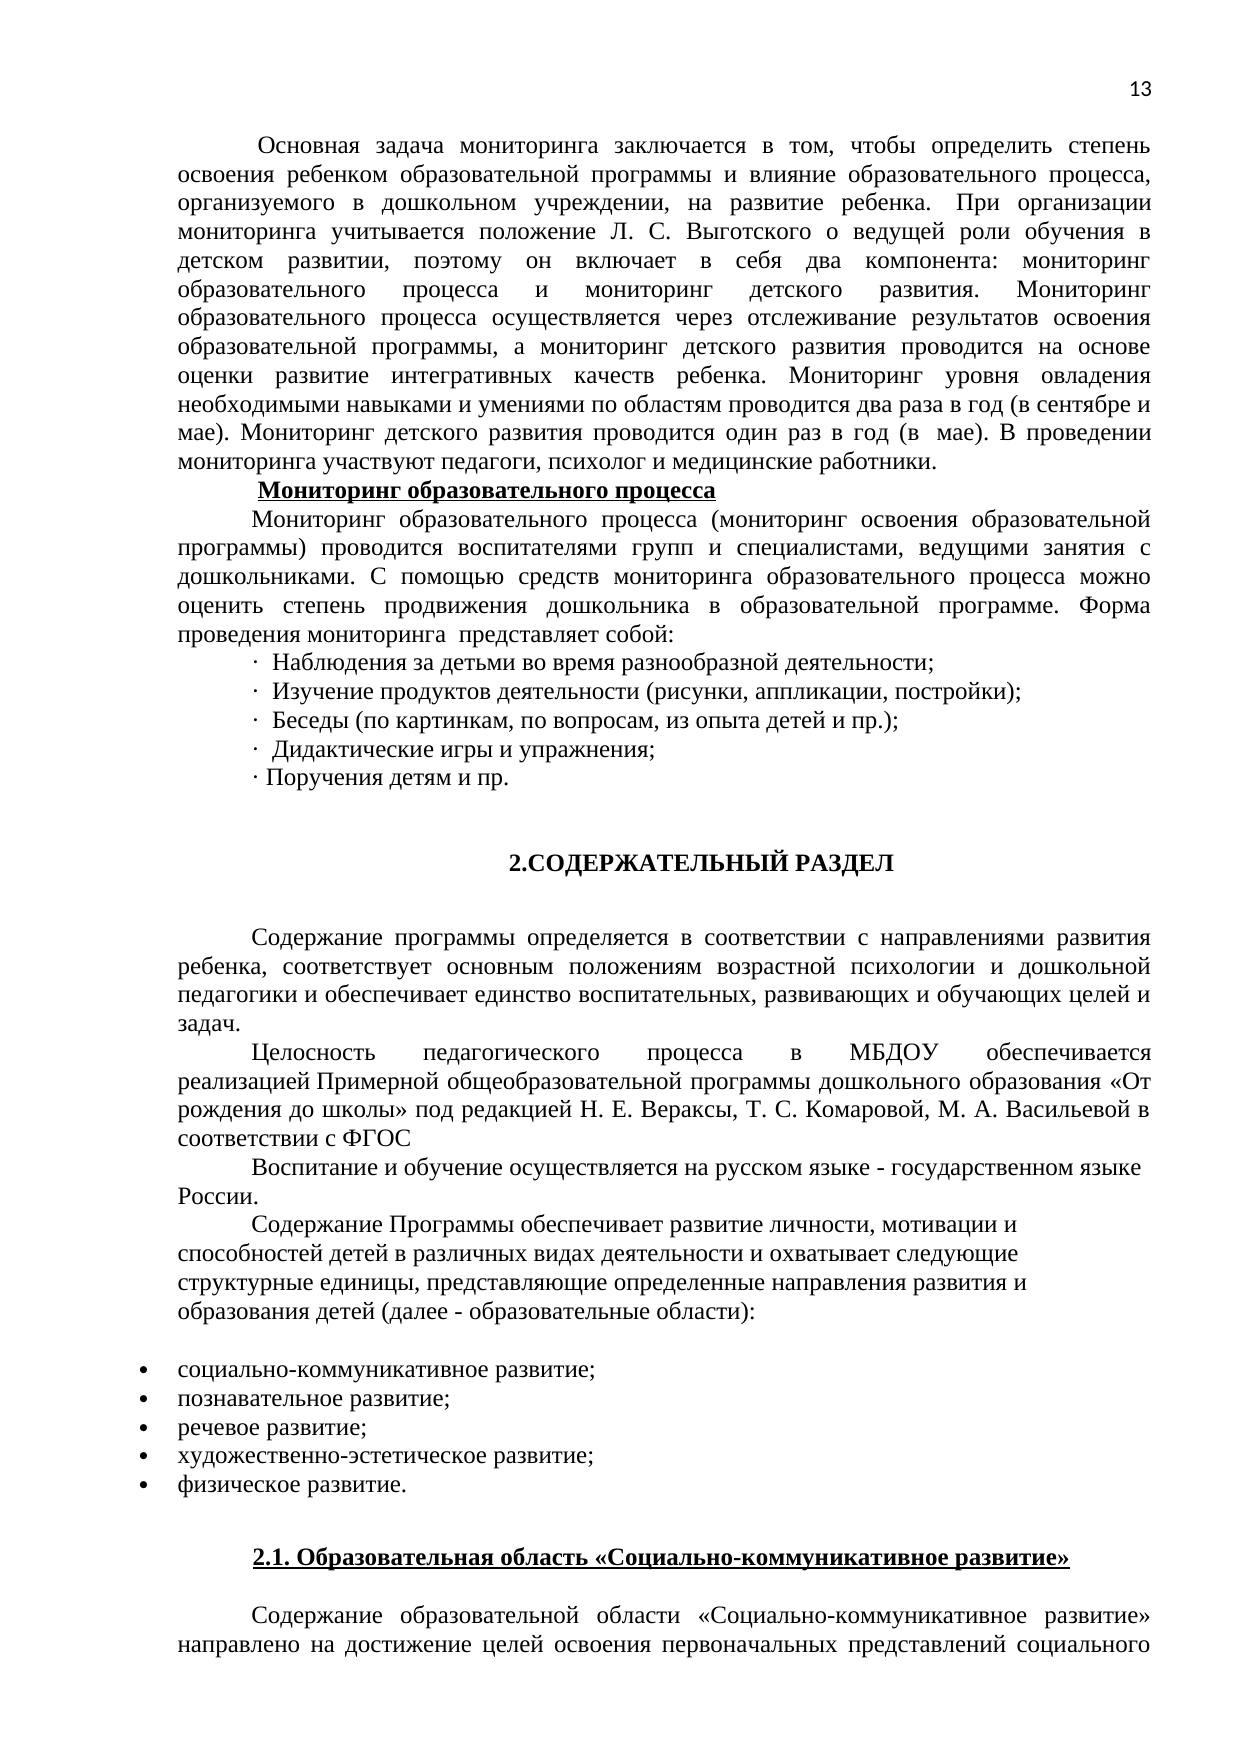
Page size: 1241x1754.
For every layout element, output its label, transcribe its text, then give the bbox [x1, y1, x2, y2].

list познавательное развитие; [140, 1383, 1152, 1412]
list речевое развитие; [140, 1412, 1152, 1441]
list физическое развитие. [140, 1469, 1152, 1498]
text Мониторинг образовательного процесса (мониторинг освоения образовательной программы) проводится воспитателями групп и специалистами, ведущими занятия с дошкольниками. С помощью средств мониторинга образовательного процесса можно оценить степень продвижения дошкольника в образовательной программе. Форма проведения мониторинга представляет собой: [177, 504, 1152, 647]
text Содержание Программы обеспечивает развитие личности, мотивации и способностей детей в различных видах деятельности и охватывает следующие структурные единицы, представляющие определенные направления развития и образования детей (далее - образовательные области): [177, 1209, 1152, 1324]
text · Наблюдения за детьми во время разнообразной деятельности; [177, 647, 1152, 676]
text · Беседы (по картинкам, по вопросам, из опыта детей и пр.); [177, 705, 1152, 734]
text · Поручения детям и пр. [177, 762, 1152, 791]
list социально-коммуникативное развитие; [140, 1354, 1152, 1383]
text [177, 1600, 1152, 1657]
text · Дидактические игры и упражнения; [177, 734, 1152, 762]
text Содержание программы определяется в соответствии с направлениями развития ребенка, соответствует основным положениям возрастной психологии и дошкольной педагогики и обеспечивает единство воспитательных, развивающих и обучающих целей и задач. [177, 922, 1152, 1037]
text 2.СОДЕРЖАТЕЛЬНЫЙ РАЗДЕЛ [177, 848, 1152, 877]
text 2.1. Образовательная область «Социально-коммуникативное развитие» [177, 1542, 1152, 1571]
text Воспитание и обучение осуществляется на русском языке - государственном языке России. [177, 1152, 1152, 1209]
text Основная задача мониторинга заключается в том, чтобы определить степень освоения ребенком образовательной программы и влияние образовательного процесса, организуемого в дошкольном учреждении, на развитие ребенка. При организации мониторинга учитывается положение Л. С. Выготского о ведущей роли обучения в детском развитии, поэтому он включает в себя два компонента: мониторинг образовательного процесса и мониторинг детского развития. Мониторинг образовательного процесса осуществляется через отслеживание результатов освоения образовательной программы, а мониторинг детского развития проводится на основе оценки развитие интегративных качеств ребенка. Мониторинг уровня овладения необходимыми навыками и умениями по областям проводится два раза в год (в сентябре и мае). Мониторинг детского развития проводится один раз в год (в мае). В проведении мониторинга участвуют педагоги, психолог и медицинские работники. [177, 130, 1152, 475]
list художественно-эстетическое развитие; [140, 1441, 1152, 1469]
text · Изучение продуктов деятельности (рисунки, аппликации, постройки); [177, 676, 1152, 705]
text Мониторинг образовательного процесса [177, 475, 1152, 504]
text Целосность педагогического процесса в МБДОУ обеспечивается реализацией Примерной общеобразовательной программы дошкольного образования «От рождения до школы» под редакцией Н. Е. Вераксы, Т. С. Комаровой, М. А. Васильевой в соответствии с ФГОС [177, 1037, 1152, 1152]
